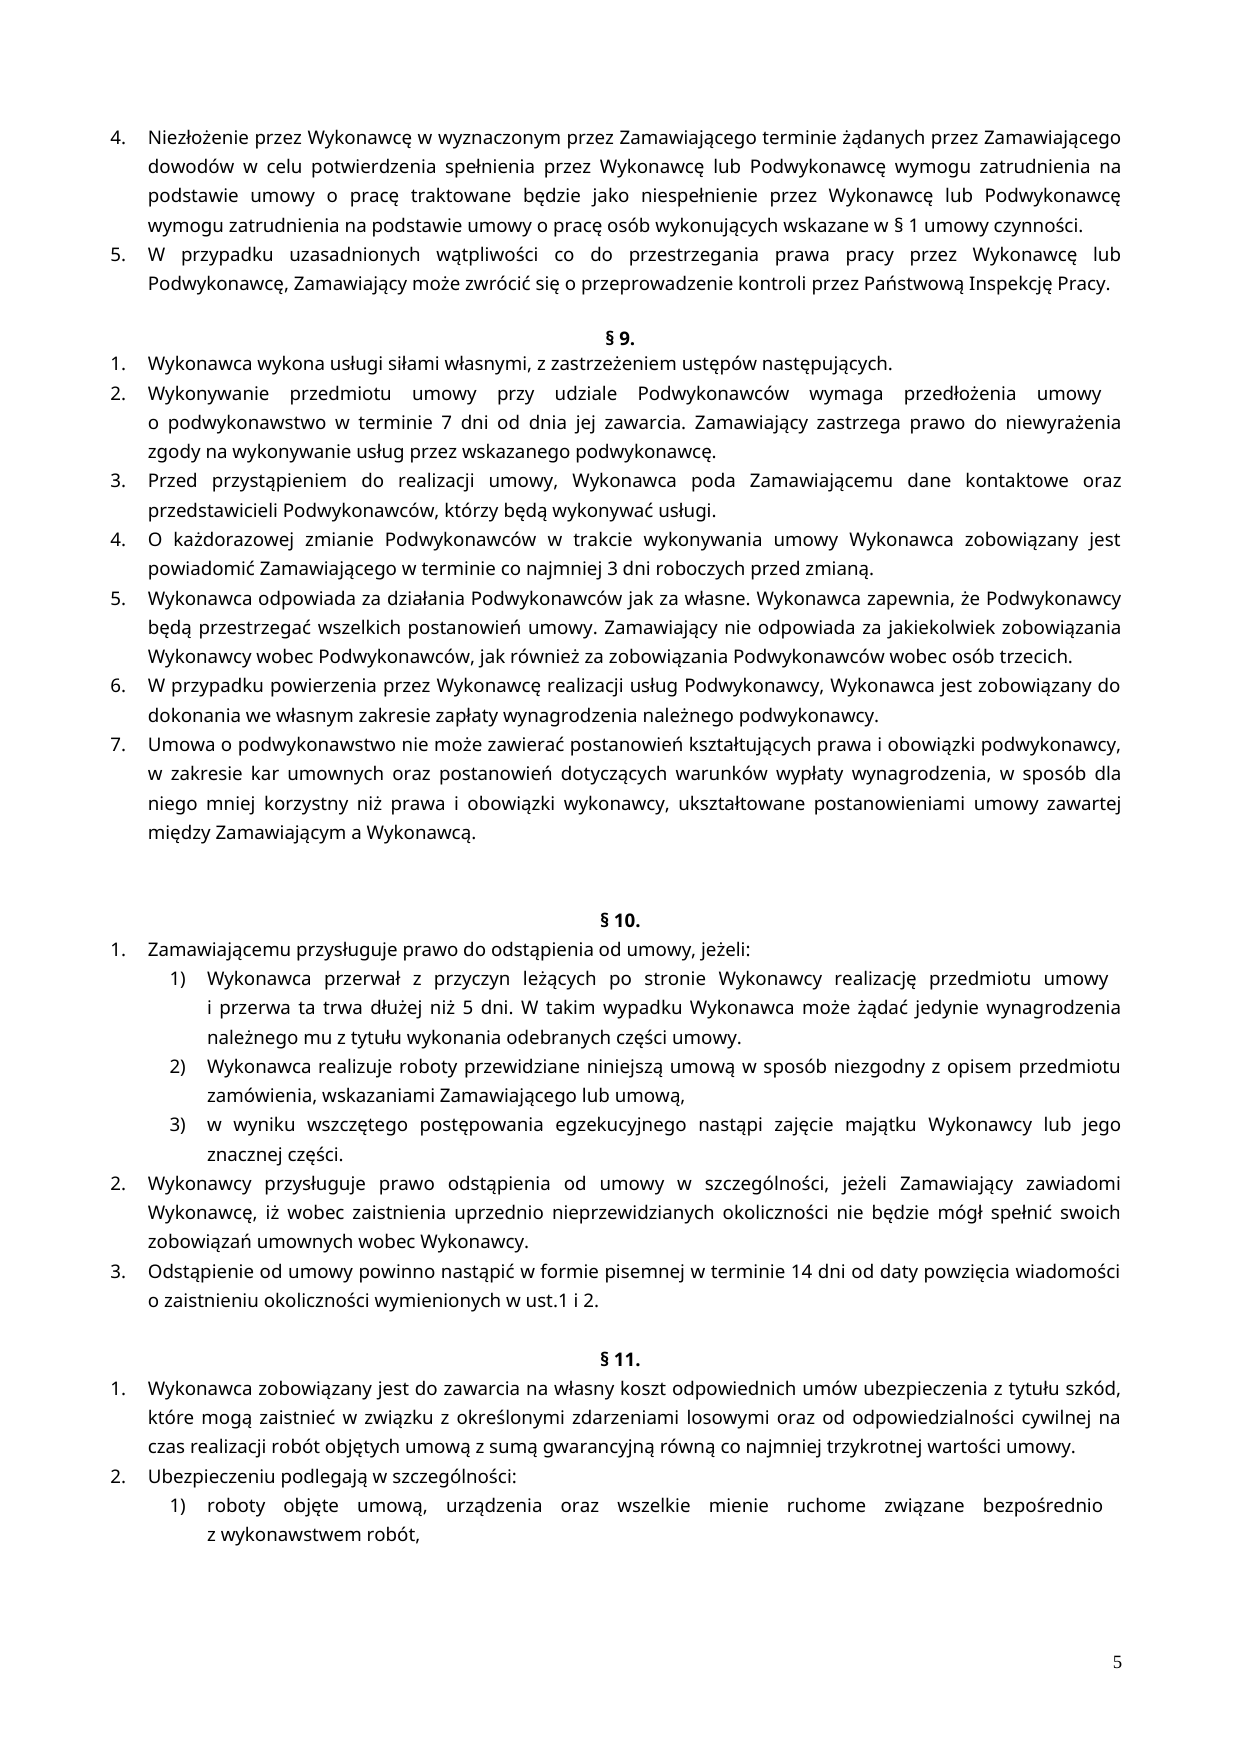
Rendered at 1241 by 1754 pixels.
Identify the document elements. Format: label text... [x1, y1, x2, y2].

list Wykonywanie przedmiotu umowy przy udziale Podwykonawców wymaga przedłożenia umowy o podwykonawstwo w terminie 7 dni od dnia jej zawarcia. Zamawiający zastrzega prawo do niewyrażenia zgody na wykonywanie usług przez wskazanego podwykonawcę. [110, 380, 1122, 464]
list Wykonawca przerwał z przyczyn leżących po stronie Wykonawcy realizację przedmiotu umowy i przerwa ta trwa dłużej niż 5 dni. W takim wypadku Wykonawca może żądać jedynie wynagrodzenia należnego mu z tytułu wykonania odebranych części umowy. [169, 965, 1122, 1049]
list Wykonawca zobowiązany jest do zawarcia na własny koszt odpowiednich umów ubezpieczenia z tytułu szkód, które mogą zaistnieć w związku z określonymi zdarzeniami losowymi oraz od odpowiedzialności cywilnej na czas realizacji robót objętych umową z sumą gwarancyjną równą co najmniej trzykrotnej wartości umowy. [110, 1375, 1122, 1459]
text § 9. [118, 325, 1122, 351]
list Wykonawcy przysługuje prawo odstąpienia od umowy w szczególności, jeżeli Zamawiający zawiadomi Wykonawcę, iż wobec zaistnienia uprzednio nieprzewidzianych okoliczności nie będzie mógł spełnić swoich zobowiązań umownych wobec Wykonawcy. [110, 1170, 1122, 1254]
text § 10. [118, 907, 1122, 932]
list W przypadku powierzenia przez Wykonawcę realizacji usług Podwykonawcy, Wykonawca jest zobowiązany do dokonania we własnym zakresie zapłaty wynagrodzenia należnego podwykonawcy. [110, 673, 1122, 727]
list Zamawiającemu przysługuje prawo do odstąpienia od umowy, jeżeli: [110, 936, 1122, 962]
list roboty objęte umową, urządzenia oraz wszelkie mienie ruchome związane bezpośrednio z wykonawstwem robót, [169, 1492, 1122, 1547]
list Niezłożenie przez Wykonawcę w wyznaczonym przez Zamawiającego terminie żądanych przez Zamawiającego dowodów w celu potwierdzenia spełnienia przez Wykonawcę lub Podwykonawcę wymogu zatrudnienia na podstawie umowy o pracę traktowane będzie jako niespełnienie przez Wykonawcę lub Podwykonawcę wymogu zatrudnienia na podstawie umowy o pracę osób wykonujących wskazane w § 1 umowy czynności. [110, 124, 1122, 237]
list Wykonawca realizuje roboty przewidziane niniejszą umową w sposób niezgodny z opisem przedmiotu zamówienia, wskazaniami Zamawiającego lub umową, [169, 1053, 1122, 1108]
list Wykonawca wykona usługi siłami własnymi, z zastrzeżeniem ustępów następujących. [110, 351, 1122, 376]
list W przypadku uzasadnionych wątpliwości co do przestrzegania prawa pracy przez Wykonawcę lub Podwykonawcę, Zamawiający może zwrócić się o przeprowadzenie kontroli przez Państwową Inspekcję Pracy. [110, 241, 1122, 296]
list O każdorazowej zmianie Podwykonawców w trakcie wykonywania umowy Wykonawca zobowiązany jest powiadomić Zamawiającego w terminie co najmniej 3 dni roboczych przed zmianą. [110, 526, 1122, 581]
list Wykonawca odpowiada za działania Podwykonawców jak za własne. Wykonawca zapewnia, że Podwykonawcy będą przestrzegać wszelkich postanowień umowy. Zamawiający nie odpowiada za jakiekolwiek zobowiązania Wykonawcy wobec Podwykonawców, jak również za zobowiązania Podwykonawców wobec osób trzecich. [110, 585, 1122, 669]
list Ubezpieczeniu podlegają w szczególności: [110, 1463, 1122, 1488]
list Przed przystąpieniem do realizacji umowy, Wykonawca poda Zamawiającemu dane kontaktowe oraz przedstawicieli Podwykonawców, którzy będą wykonywać usługi. [110, 468, 1122, 523]
text § 11. [118, 1346, 1122, 1371]
list Odstąpienie od umowy powinno nastąpić w formie pisemnej w terminie 14 dni od daty powzięcia wiadomości o zaistnieniu okoliczności wymienionych w ust.1 i 2. [110, 1258, 1122, 1313]
list Umowa o podwykonawstwo nie może zawierać postanowień kształtujących prawa i obowiązki podwykonawcy, w zakresie kar umownych oraz postanowień dotyczących warunków wypłaty wynagrodzenia, w sposób dla niego mniej korzystny niż prawa i obowiązki wykonawcy, ukształtowane postanowieniami umowy zawartej między Zamawiającym a Wykonawcą. [110, 731, 1122, 844]
list w wyniku wszczętego postępowania egzekucyjnego nastąpi zajęcie majątku Wykonawcy lub jego znacznej części. [169, 1112, 1122, 1167]
